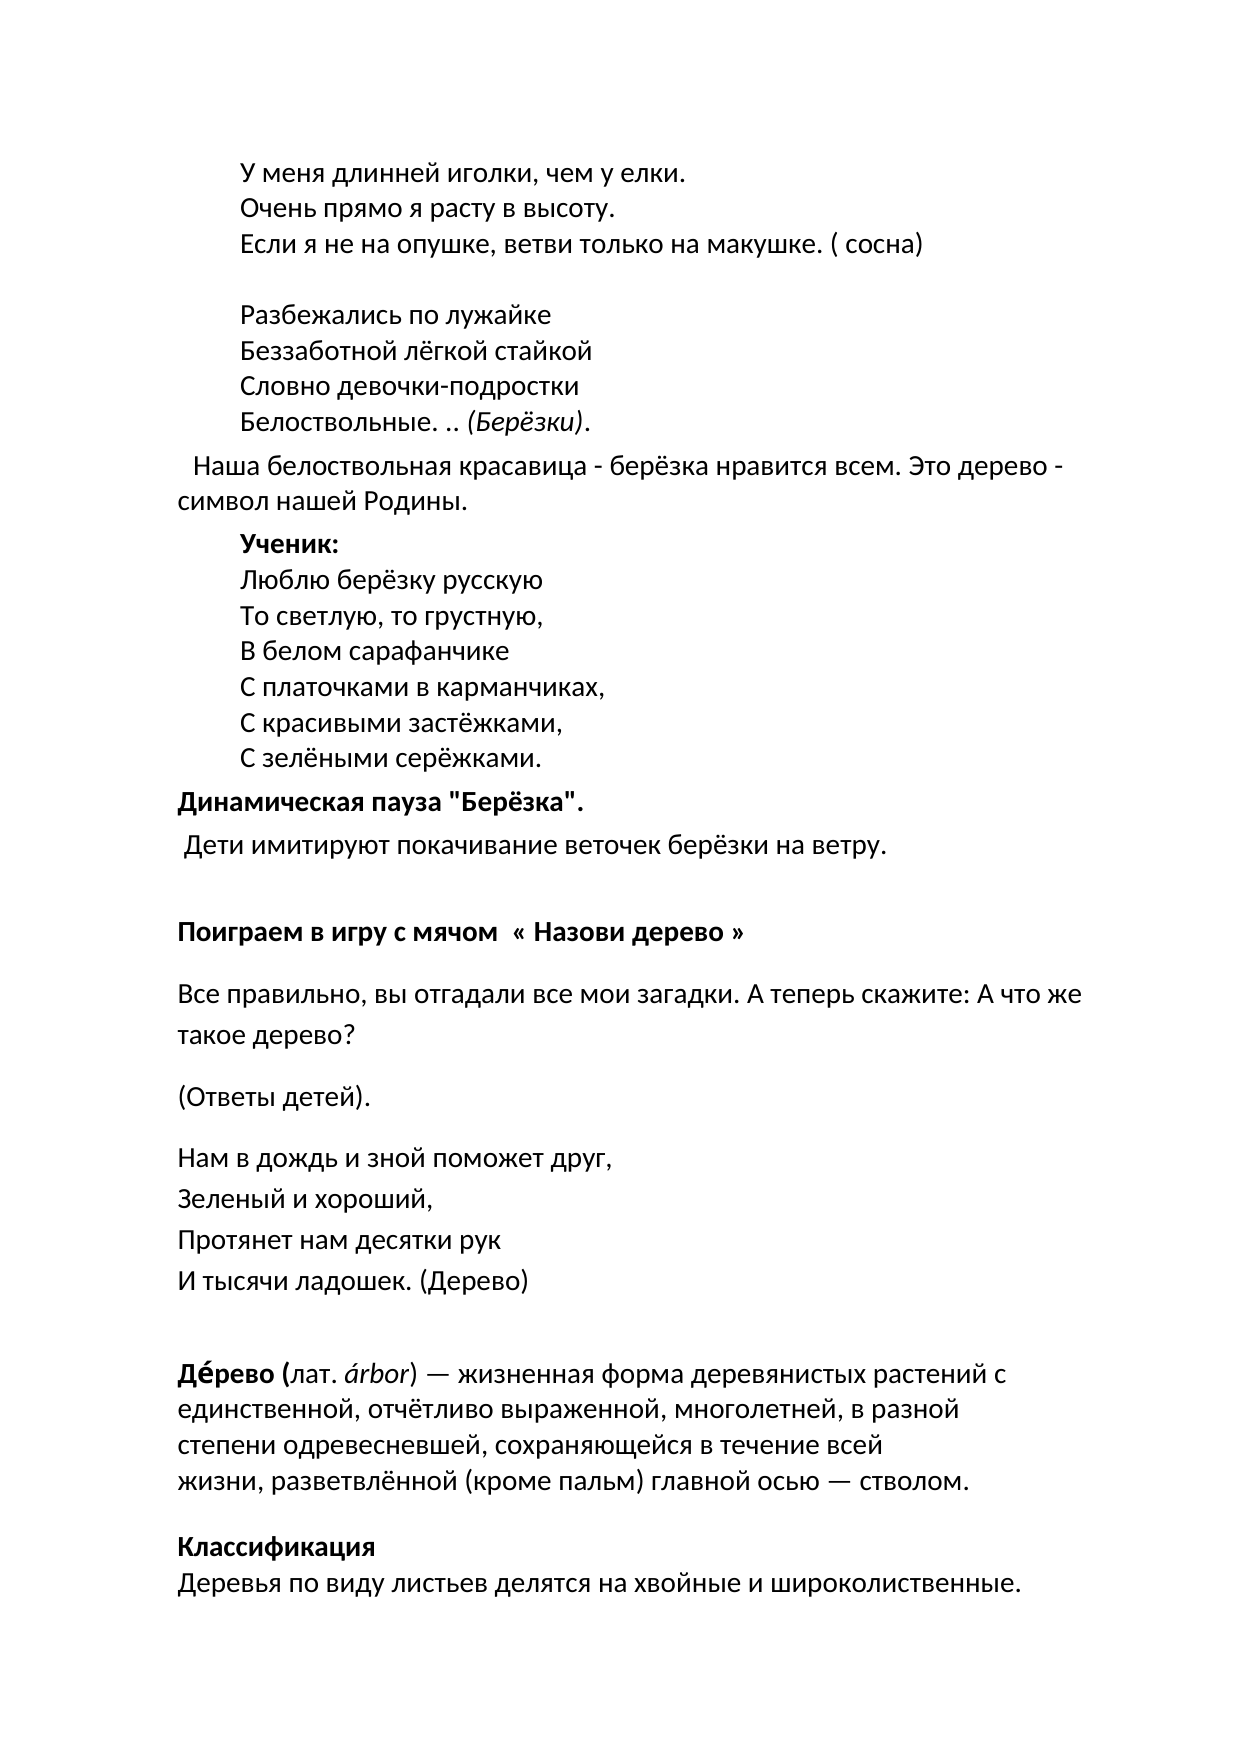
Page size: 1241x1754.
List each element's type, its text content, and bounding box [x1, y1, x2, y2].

text (Ответы детей). [177, 1078, 1152, 1113]
text В белом сарафанчике [240, 632, 1089, 668]
text С платочками в карманчиках, [240, 668, 1089, 704]
text Классификация [177, 1518, 1152, 1564]
text Наша белоствольная красавица - берёзка нравится всем. Это дерево - символ нашей Родины. [177, 447, 1152, 518]
text Нам в дождь и зной поможет друг, Зеленый и хороший, Протянет нам десятки рук И тысячи ладошек. (Дерево) [177, 1139, 1152, 1330]
text Динамическая пауза "Берёзка". [177, 783, 1152, 818]
text Беззаботной лёгкой стайкой [240, 332, 1089, 367]
text Все правильно, вы отгадали все мои загадки. А теперь скажите: А что же такое дерево? [177, 975, 1152, 1051]
text Дети имитируют покачивание веточек берёзки на ветру. [177, 826, 1152, 862]
text Белоствольные. .. (Берёзки). [240, 403, 1089, 439]
text С зелёными серёжками. [240, 739, 1089, 775]
text Люблю берёзку русскую [240, 561, 1089, 597]
text С красивыми застёжками, [240, 704, 1089, 739]
text Ученик: [240, 526, 1089, 561]
text Поиграем в игру с мячом « Назови дерево » [177, 913, 1152, 949]
text Деревья по виду листьев делятся на хвойные и широколиственные. [177, 1564, 1152, 1600]
text То светлую, то грустную, [240, 597, 1089, 632]
text Де́рево (лат. árbor) — жизненная форма деревянистых растений с единственной, отчётливо выраженной, многолетней, в разной степени одревесневшей, сохраняющейся в течение всей жизни, разветвлённой (кроме пальм) главной осью — стволом. [883, 1355, 1152, 1497]
text Словно девочки-подростки [240, 367, 1089, 403]
text У меня длинней иголки, чем у елки. Очень прямо я расту в высоту. Если я не на опушке, ветви только на макушке. ( сосна) Разбежались по лужайке [240, 118, 1089, 332]
